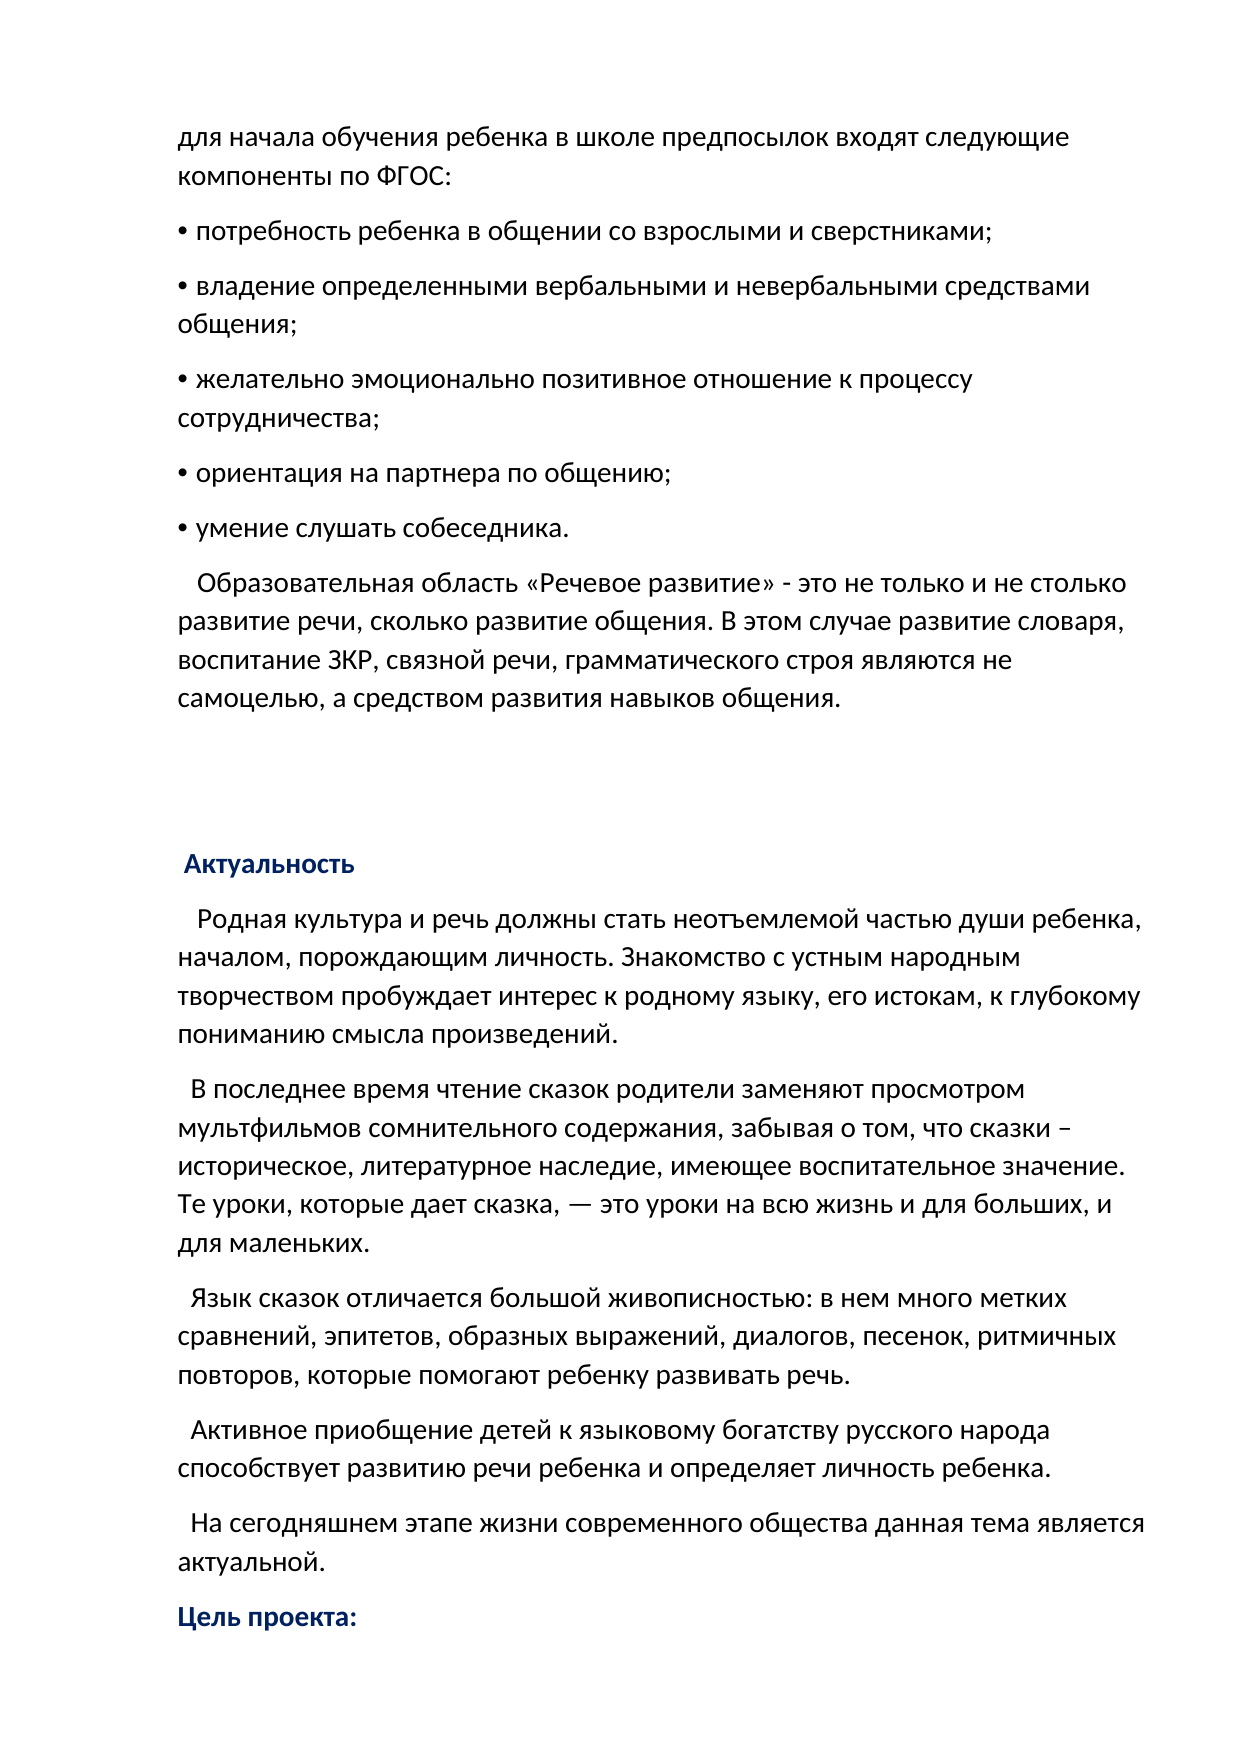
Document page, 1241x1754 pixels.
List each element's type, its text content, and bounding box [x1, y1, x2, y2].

text Образовательная область «Речевое развитие» - это не только и не столько развитие речи, сколько развитие общения. В этом случае развитие словаря, воспитание ЗКР, связной речи, грамматического строя являются не самоцелью, а средством развития навыков общения. [177, 564, 1152, 715]
text Цель проекта: [177, 1598, 1152, 1634]
text Язык сказок отличается большой живописностью: в нем много метких сравнений, эпитетов, образных выражений, диалогов, песенок, ритмичных повторов, которые помогают ребенку развивать речь. [177, 1279, 1152, 1392]
text Актуальность [177, 845, 1152, 880]
text • желательно эмоционально позитивное отношение к процессу сотрудничества; [177, 360, 1152, 434]
text Активное приобщение детей к языковому богатству русского народа способствует развитию речи ребенка и определяет личность ребенка. [177, 1411, 1152, 1485]
text • умение слушать собеседника. [177, 509, 1152, 544]
text Родная культура и речь должны стать неотъемлемой частью души ребенка, началом, порождающим личность. Знакомство с устным народным творчеством пробуждает интерес к родному языку, его истокам, к глубокому пониманию смысла произведений. [177, 900, 1152, 1051]
text На сегодняшнем этапе жизни современного общества данная тема является актуальной. [177, 1504, 1152, 1579]
text • владение определенными вербальными и невербальными средствами общения; [177, 267, 1152, 341]
text • ориентация на партнера по общению; [177, 454, 1152, 489]
text • потребность ребенка в общении со взрослыми и сверстниками; [177, 212, 1152, 247]
text В последнее время чтение сказок родители заменяют просмотром мультфильмов сомнительного содержания, забывая о том, что сказки – историческое, литературное наследие, имеющее воспитательное значение. Те уроки, которые дает сказка, — это уроки на всю жизнь и для больших, и для маленьких. [177, 1070, 1152, 1259]
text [177, 118, 1152, 192]
